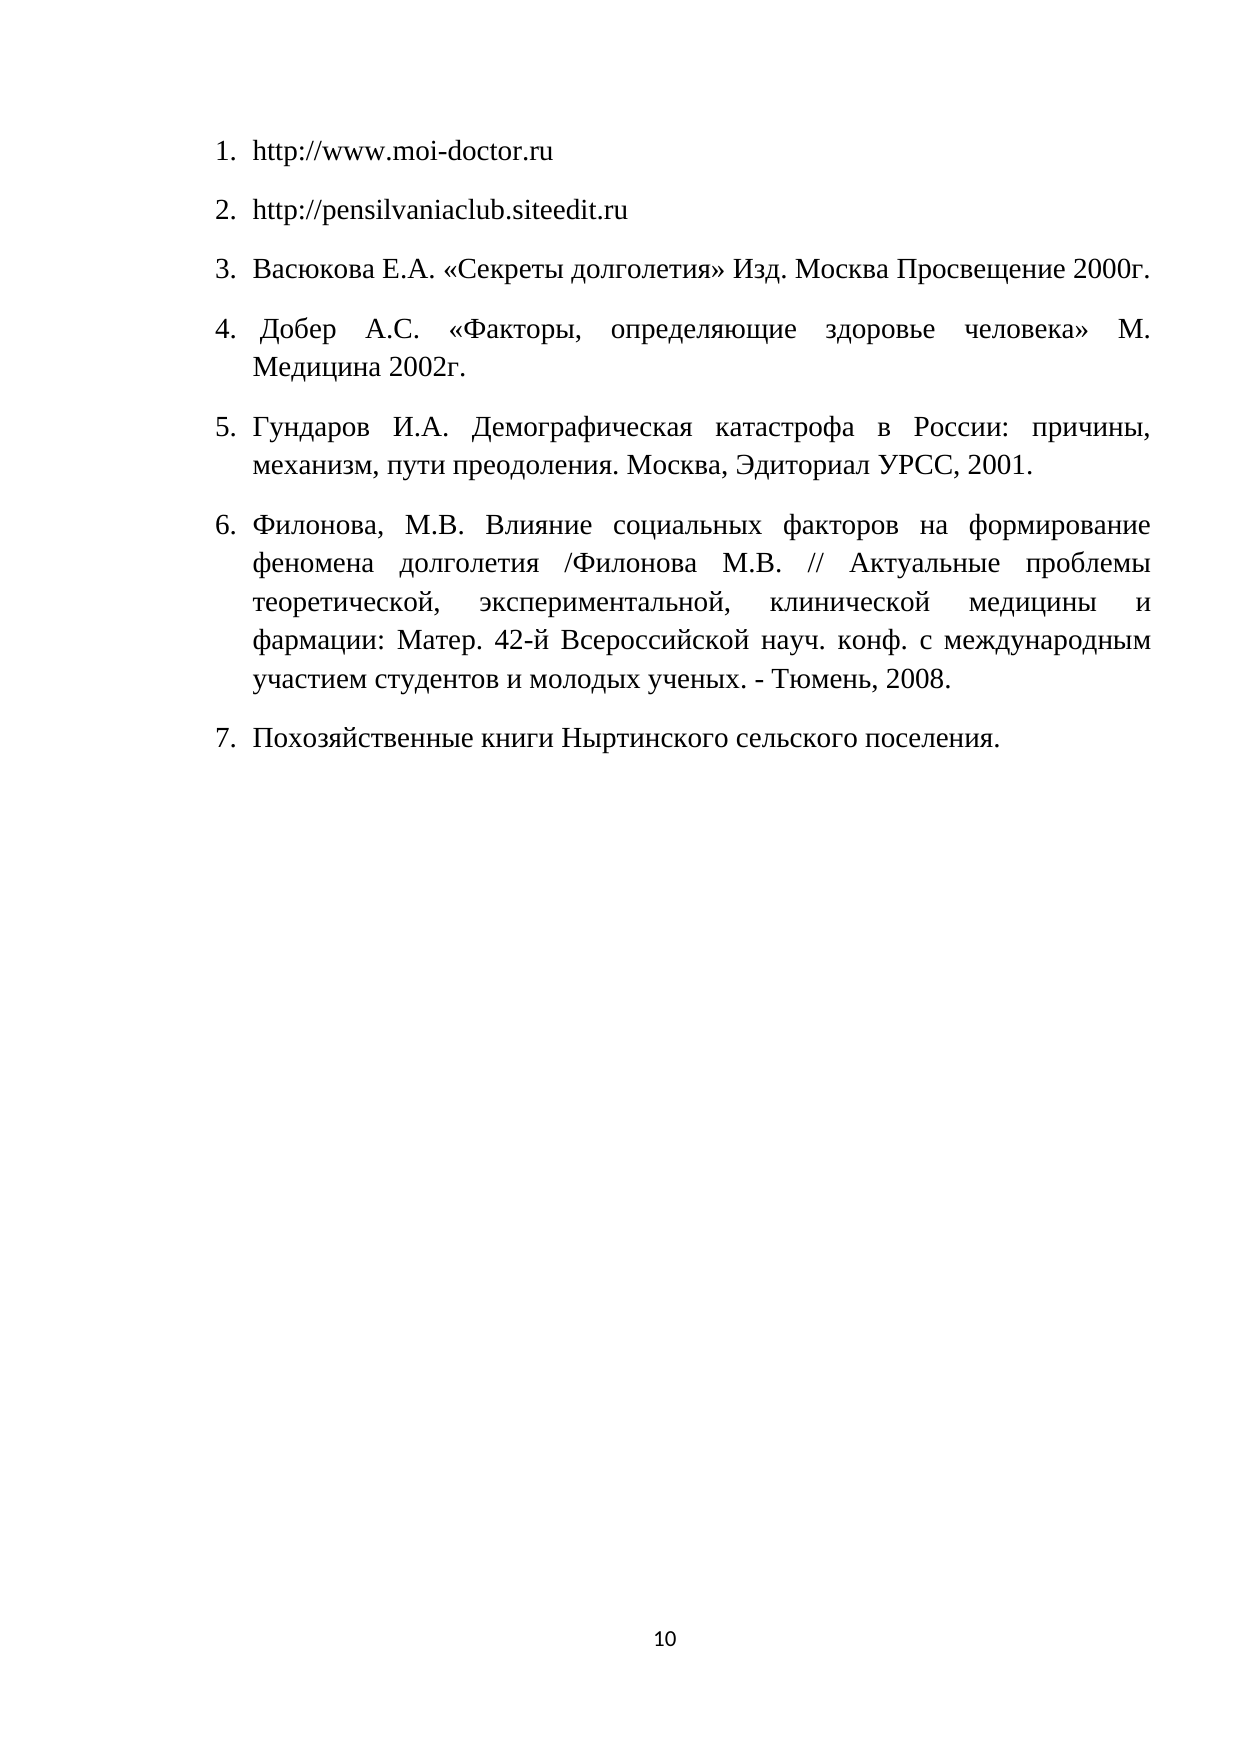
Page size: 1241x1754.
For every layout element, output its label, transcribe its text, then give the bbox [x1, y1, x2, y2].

list Филонова, М.В. Влияние социальных факторов на формирование феномена долголетия /Филонова М.В. // Актуальные проблемы теоретической, экспериментальной, клинической медицины и фармации: Матер. 42-й Всероссийской науч. конф. с международным участием студентов и молодых ученых. - Тюмень, 2008. [215, 507, 1152, 694]
list http://pensilvaniaclub.siteedit.ru [215, 192, 1152, 226]
list Похозяйственные книги Ныртинского сельского поселения. [215, 720, 1152, 754]
list Гундаров И.А. Демографическая катастрофа в России: причины, механизм, пути преодоления. Москва, Эдиториал УРСС, 2001. [215, 409, 1152, 481]
list Васюкова Е.А. «Секреты долголетия» Изд. Москва Просвещение 2000г. [215, 252, 1152, 285]
list http://www.moi-doctor.ru [215, 133, 1152, 166]
list Добер А.С. «Факторы, определяющие здоровье человека» М. Медицина 2002г. [215, 311, 1152, 383]
